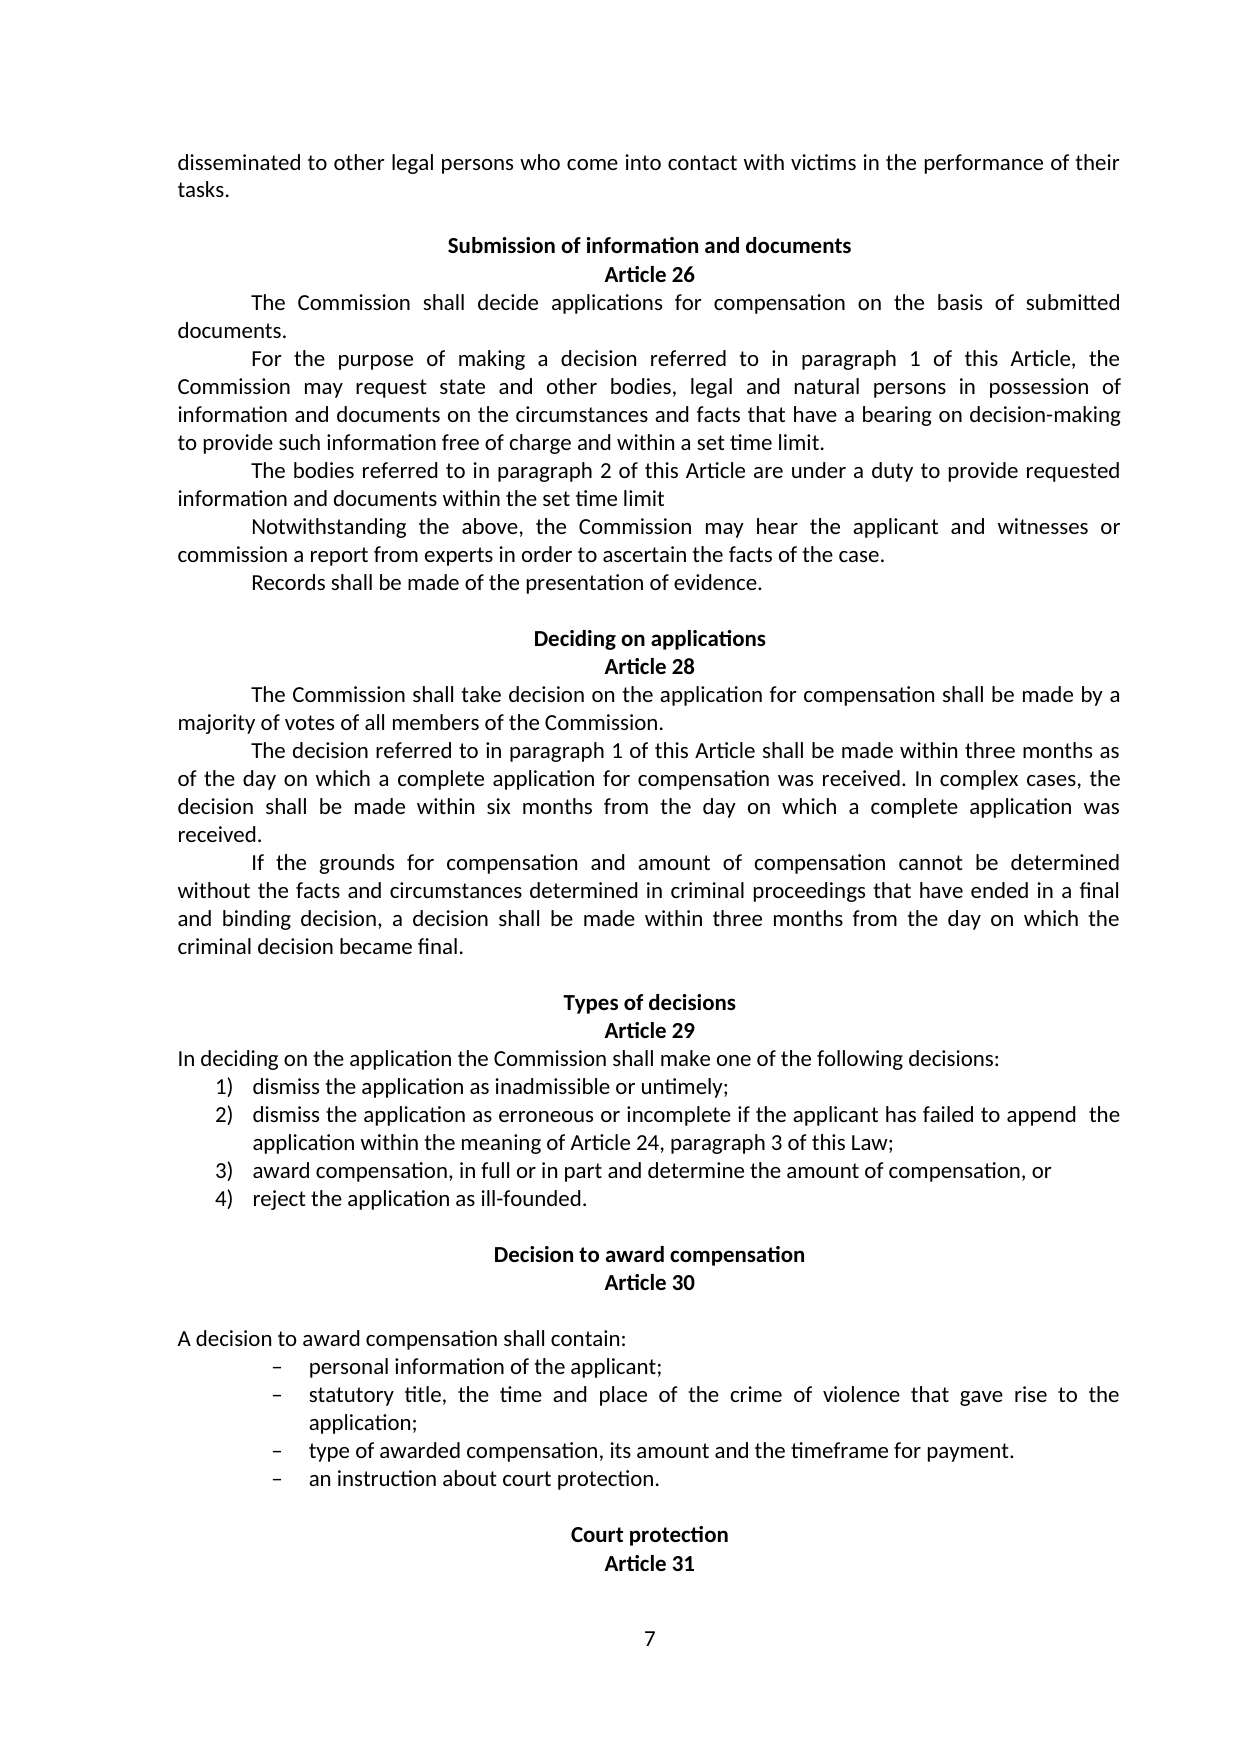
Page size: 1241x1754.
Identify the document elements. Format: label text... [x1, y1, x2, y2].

text Submission of information and documents [177, 232, 1122, 260]
text Article 26 [177, 260, 1122, 288]
text A decision to award compensation shall contain: [177, 1324, 1122, 1352]
text Decision to award compensation [177, 1240, 1122, 1268]
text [177, 148, 1122, 204]
list statutory title, the time and place of the crime of violence that gave rise to the application; [271, 1381, 1122, 1437]
text Article 28 [177, 652, 1122, 680]
text Notwithstanding the above, the Commission may hear the applicant and witnesses or commission a report from experts in order to ascertain the facts of the case. [177, 512, 1122, 568]
text If the grounds for compensation and amount of compensation cannot be determined without the facts and circumstances determined in criminal proceedings that have ended in a final and binding decision, a decision shall be made within three months from the day on which the criminal decision became final. [177, 848, 1122, 960]
text For the purpose of making a decision referred to in paragraph 1 of this Article, the Commission may request state and other bodies, legal and natural persons in possession of information and documents on the circumstances and facts that have a bearing on decision-making to provide such information free of charge and within a set time limit. [177, 344, 1122, 456]
list reject the application as ill-founded. [215, 1184, 1122, 1212]
list dismiss the application as inadmissible or untimely; [215, 1072, 1122, 1100]
text In deciding on the application the Commission shall make one of the following decisions: [177, 1044, 1122, 1072]
text Article 31 [177, 1549, 1122, 1577]
text Records shall be made of the presentation of evidence. [177, 568, 1122, 596]
text Article 29 [177, 1016, 1122, 1044]
text Court protection [177, 1521, 1122, 1549]
list dismiss the application as erroneous or incomplete if the applicant has failed to append the application within the meaning of Article 24, paragraph 3 of this Law; [215, 1100, 1122, 1156]
list award compensation, in full or in part and determine the amount of compensation, or [215, 1156, 1122, 1184]
list type of awarded compensation, its amount and the timeframe for payment. [271, 1437, 1122, 1464]
text The bodies referred to in paragraph 2 of this Article are under a duty to provide requested information and documents within the set time limit [177, 456, 1122, 512]
text Deciding on applications [177, 624, 1122, 652]
text Types of decisions [177, 988, 1122, 1016]
text The decision referred to in paragraph 1 of this Article shall be made within three months as of the day on which a complete application for compensation was received. In complex cases, the decision shall be made within six months from the day on which a complete application was received. [177, 736, 1122, 848]
text The Commission shall decide applications for compensation on the basis of submitted documents. [177, 288, 1122, 344]
text Article 30 [177, 1268, 1122, 1296]
text The Commission shall take decision on the application for compensation shall be made by a majority of votes of all members of the Commission. [177, 680, 1122, 736]
list an instruction about court protection. [271, 1464, 1122, 1493]
list personal information of the applicant; [271, 1352, 1122, 1381]
